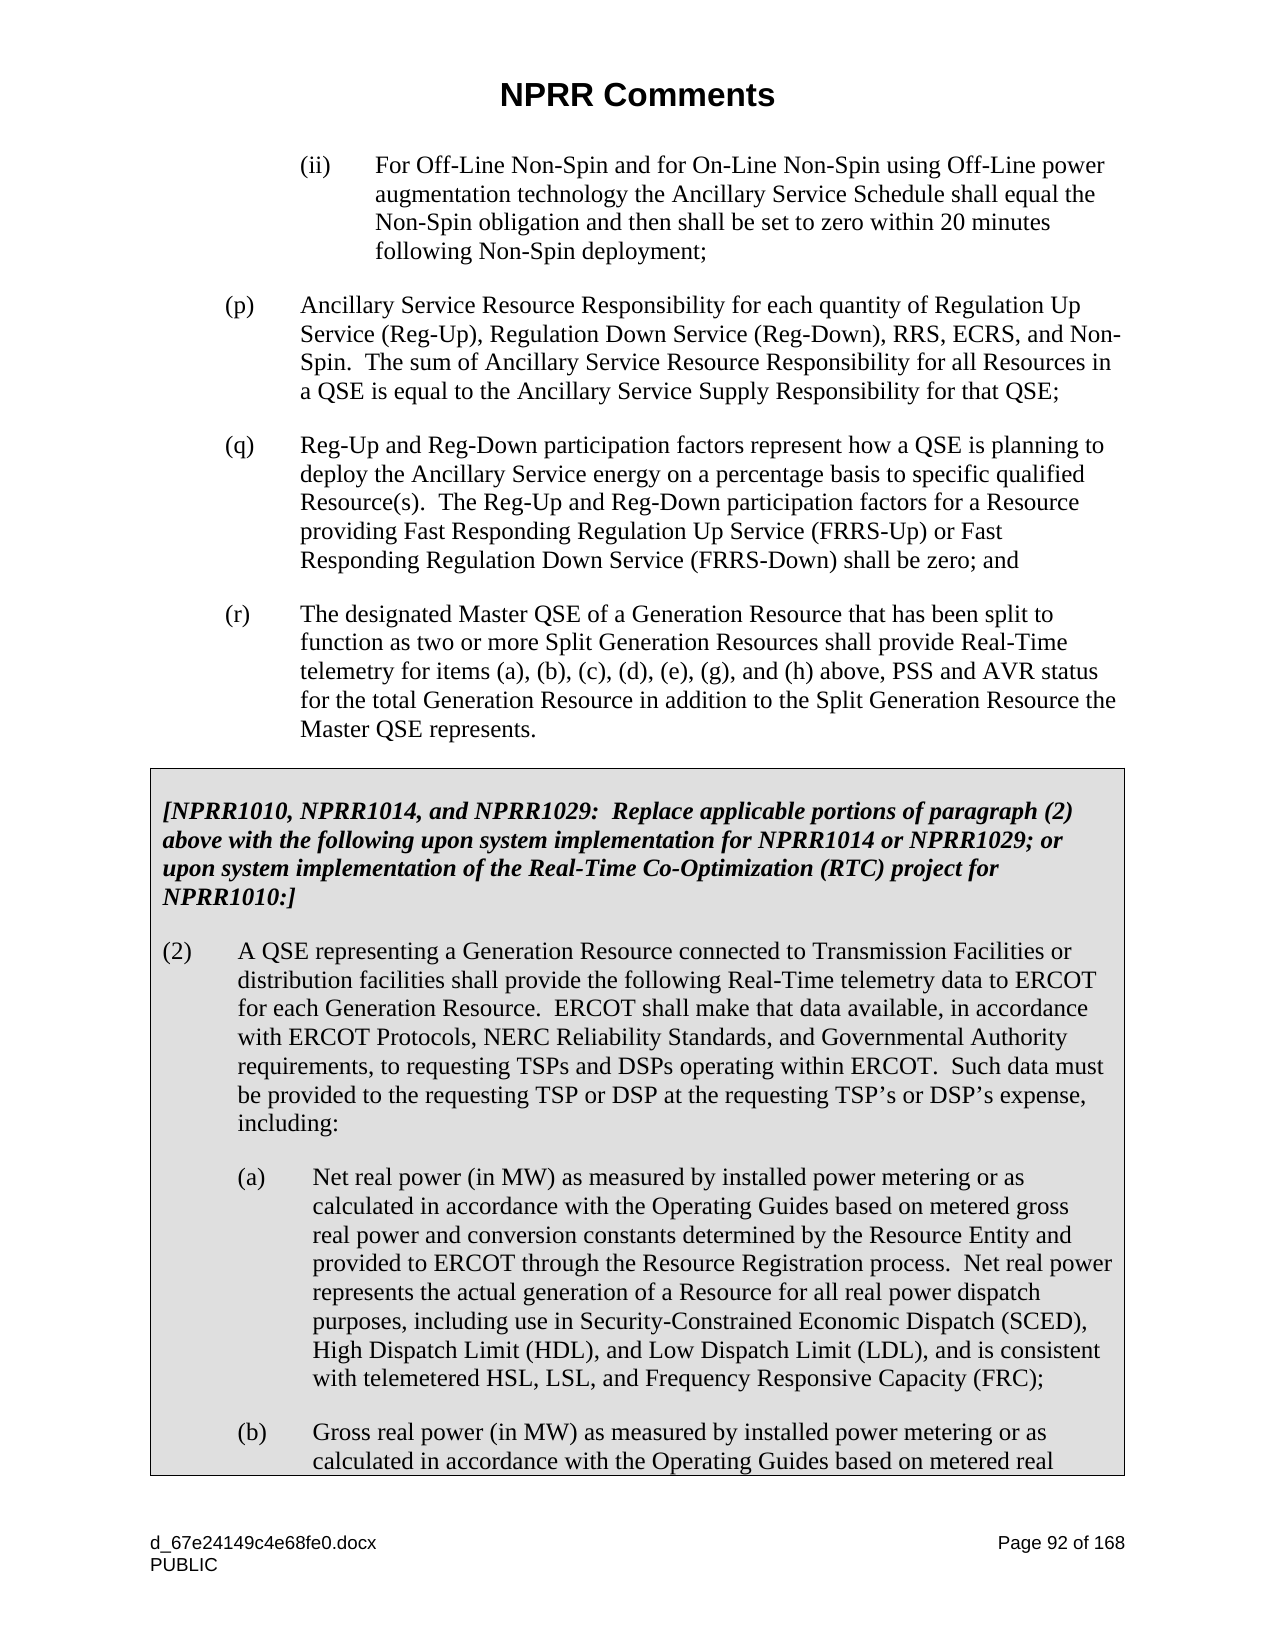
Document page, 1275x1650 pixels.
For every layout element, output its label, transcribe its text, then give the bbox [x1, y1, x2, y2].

text (q) Reg-Up and Reg-Down participation factors represent how a QSE is planning to deploy the Ancillary Service energy on a percentage basis to specific qualified Resource(s). The Reg-Up and Reg-Down participation factors for a Resource providing Fast Responding Regulation Up Service (FRRS-Up) or Fast Responding Regulation Down Service (FRRS-Down) shall be zero; and [225, 430, 1125, 574]
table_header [151, 769, 1124, 1475]
text (p) Ancillary Service Resource Responsibility for each quantity of Regulation Up Service (Reg-Up), Regulation Down Service (Reg-Down), RRS, ECRS, and Non-Spin. The sum of Ancillary Service Resource Responsibility for all Resources in a QSE is equal to the Ancillary Service Supply Responsibility for that QSE; [225, 290, 1125, 405]
text (ii) For Off-Line Non-Spin and for On-Line Non-Spin using Off-Line power augmentation technology the Ancillary Service Schedule shall equal the Non-Spin obligation and then shall be set to zero within 20 minutes following Non-Spin deployment; [300, 150, 1125, 265]
text (r) The designated Master QSE of a Generation Resource that has been split to function as two or more Split Generation Resources shall provide Real-Time telemetry for items (a), (b), (c), (d), (e), (g), and (h) above, PSS and AVR status for the total Generation Resource in addition to the Split Generation Resource the Master QSE represents. [225, 599, 1125, 742]
